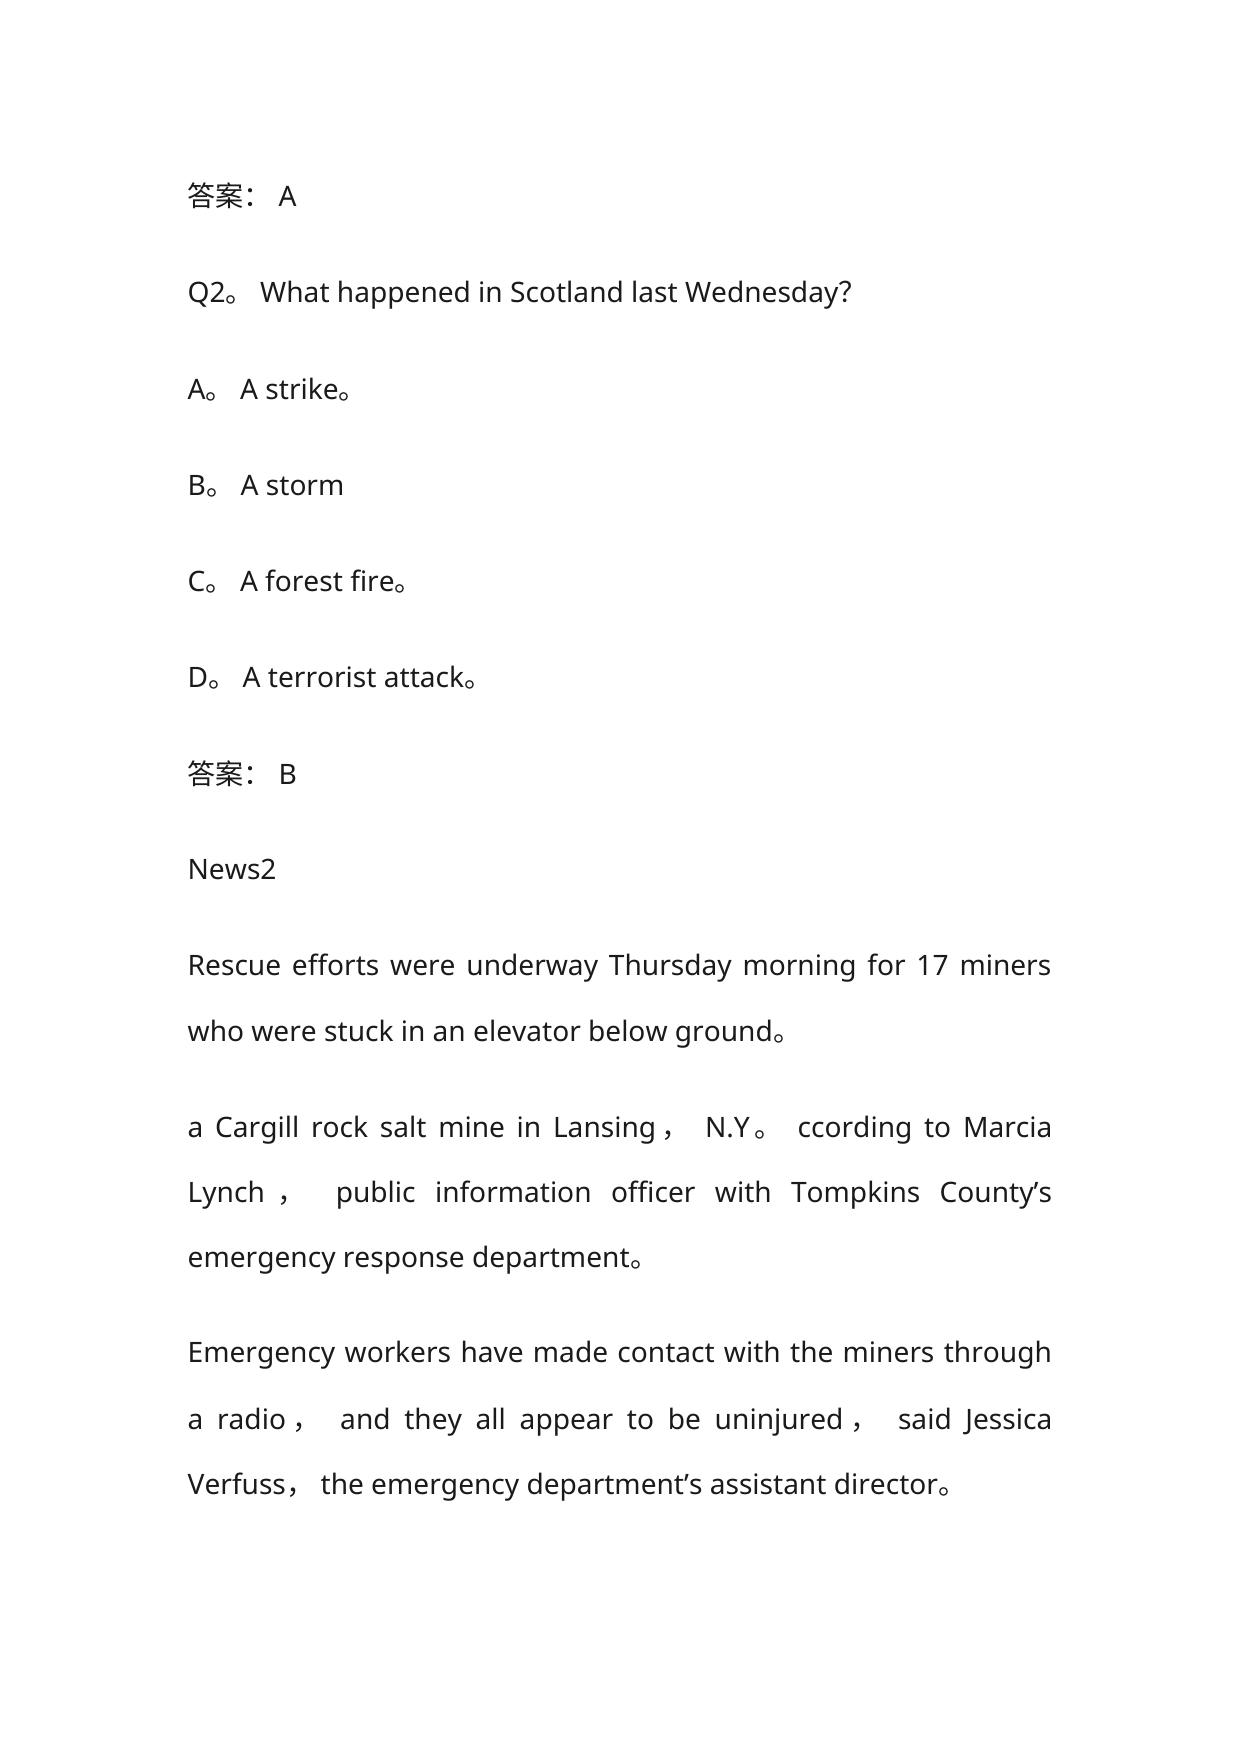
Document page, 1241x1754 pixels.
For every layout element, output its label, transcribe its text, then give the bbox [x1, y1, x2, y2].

text 答案： B [187, 739, 1053, 804]
text Emergency workers have made contact with the miners through a radio， and they all appear to be uninjured， said Jessica Verfuss， the emergency department’s assistant director。 [187, 1319, 1053, 1514]
text Q2。 What happened in Scotland last Wednesday？ [187, 258, 1053, 323]
text News2 [187, 836, 1053, 901]
text a Cargill rock salt mine in Lansing， N.Y。 ccording to Marcia Lynch， public information officer with Tompkins County’s emergency response department。 [187, 1093, 1053, 1288]
text 答案： A [187, 162, 1053, 227]
text C。 A forest fire。 [187, 547, 1053, 612]
text B。 A storm [187, 451, 1053, 516]
text D。 A terrorist attack。 [187, 643, 1053, 708]
text A。 A strike。 [187, 354, 1053, 419]
text Rescue efforts were underway Thursday morning for 17 miners who were stuck in an elevator below ground。 [187, 932, 1053, 1062]
